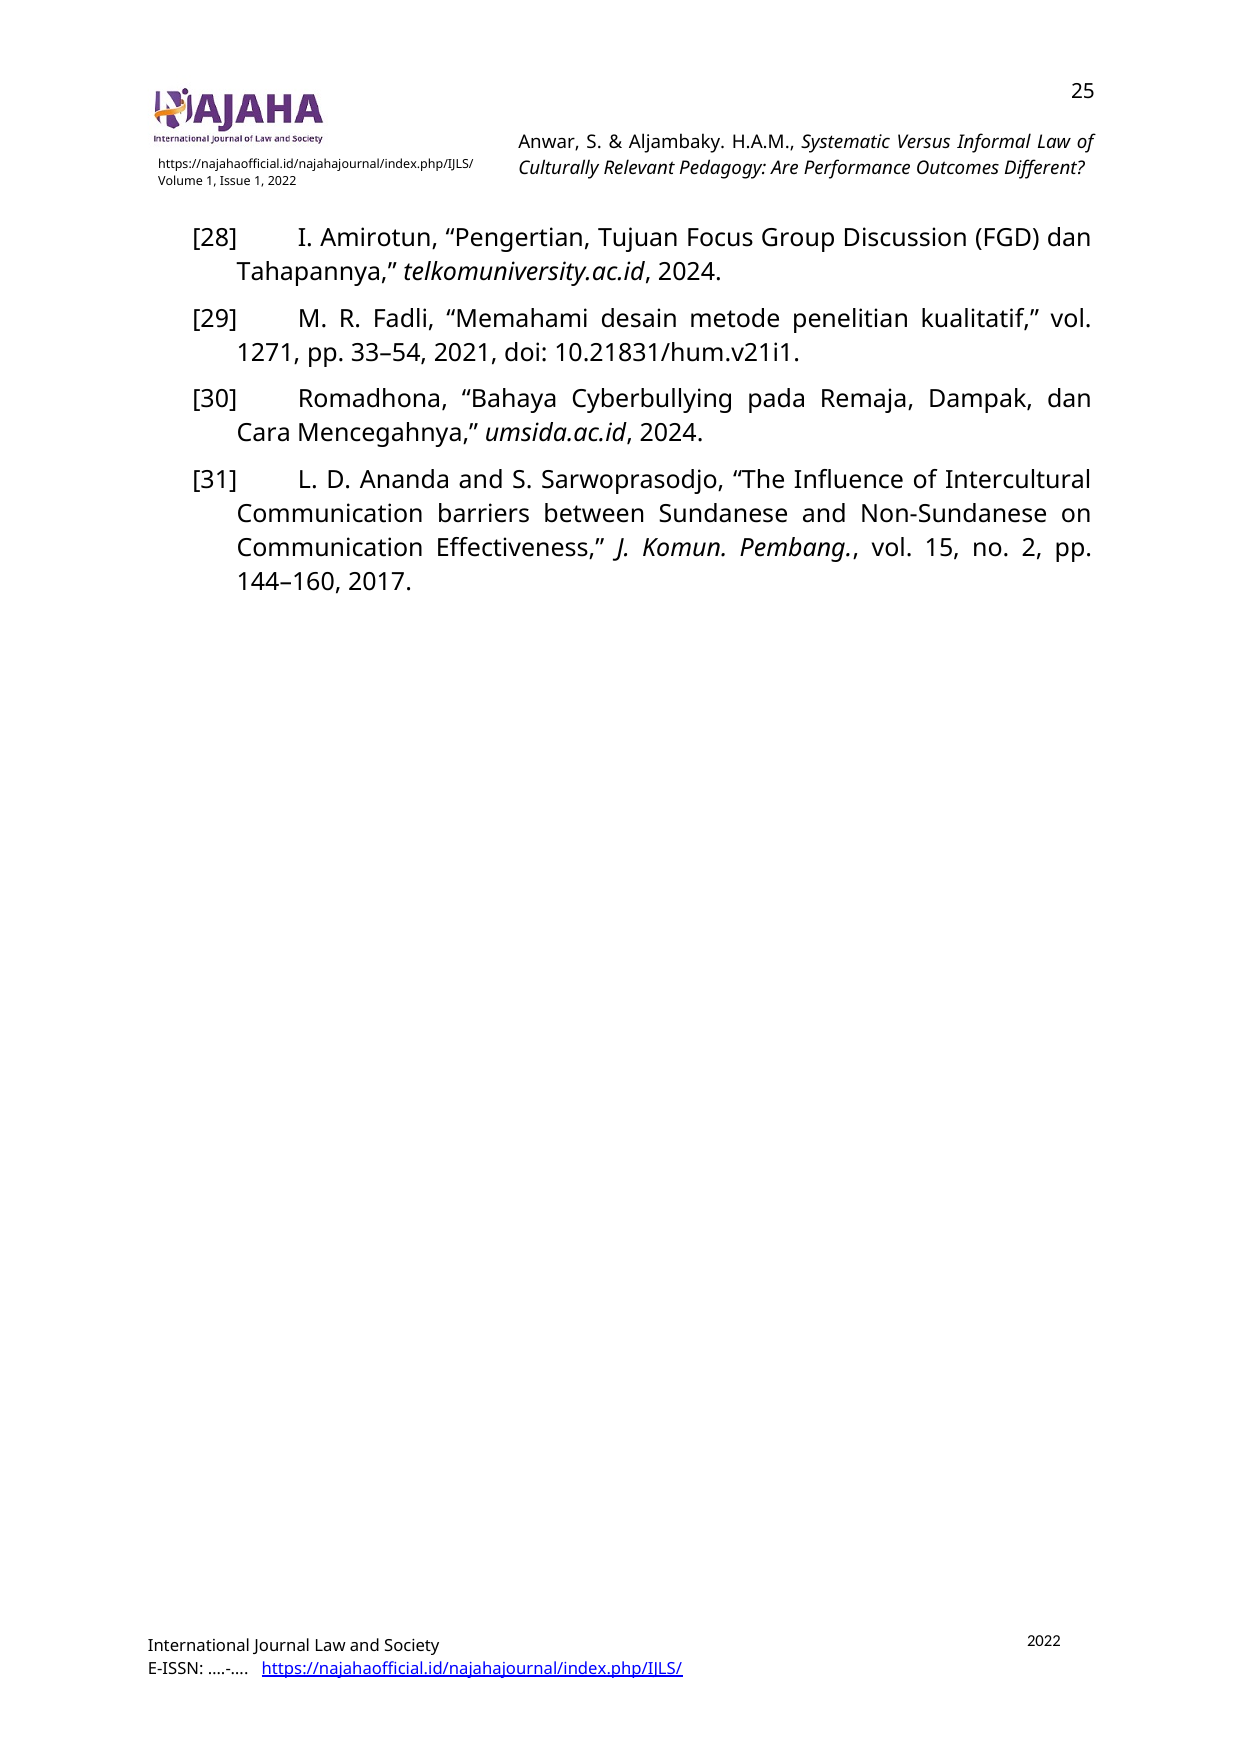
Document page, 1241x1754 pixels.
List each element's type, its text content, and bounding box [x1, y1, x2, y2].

text [29] M. R. Fadli, “Memahami desain metode penelitian kualitatif,” vol. 1271, pp. 33–54, 2021, doi: 10.21831/hum.v21i1. [192, 300, 1092, 368]
picture [147, 75, 328, 158]
text [30] Romadhona, “Bahaya Cyberbullying pada Remaja, Dampak, dan Cara Mencegahnya,” umsida.ac.id, 2024. [192, 381, 1092, 449]
text [28] I. Amirotun, “Pengertian, Tujuan Focus Group Discussion (FGD) dan Tahapannya,” telkomuniversity.ac.id, 2024. [192, 220, 1092, 288]
text [31] L. D. Ananda and S. Sarwoprasodjo, “The Influence of Intercultural Communication barriers between Sundanese and Non-Sundanese on Communication Effectiveness,” J. Komun. Pembang., vol. 15, no. 2, pp. 144–160, 2017. [192, 462, 1092, 598]
